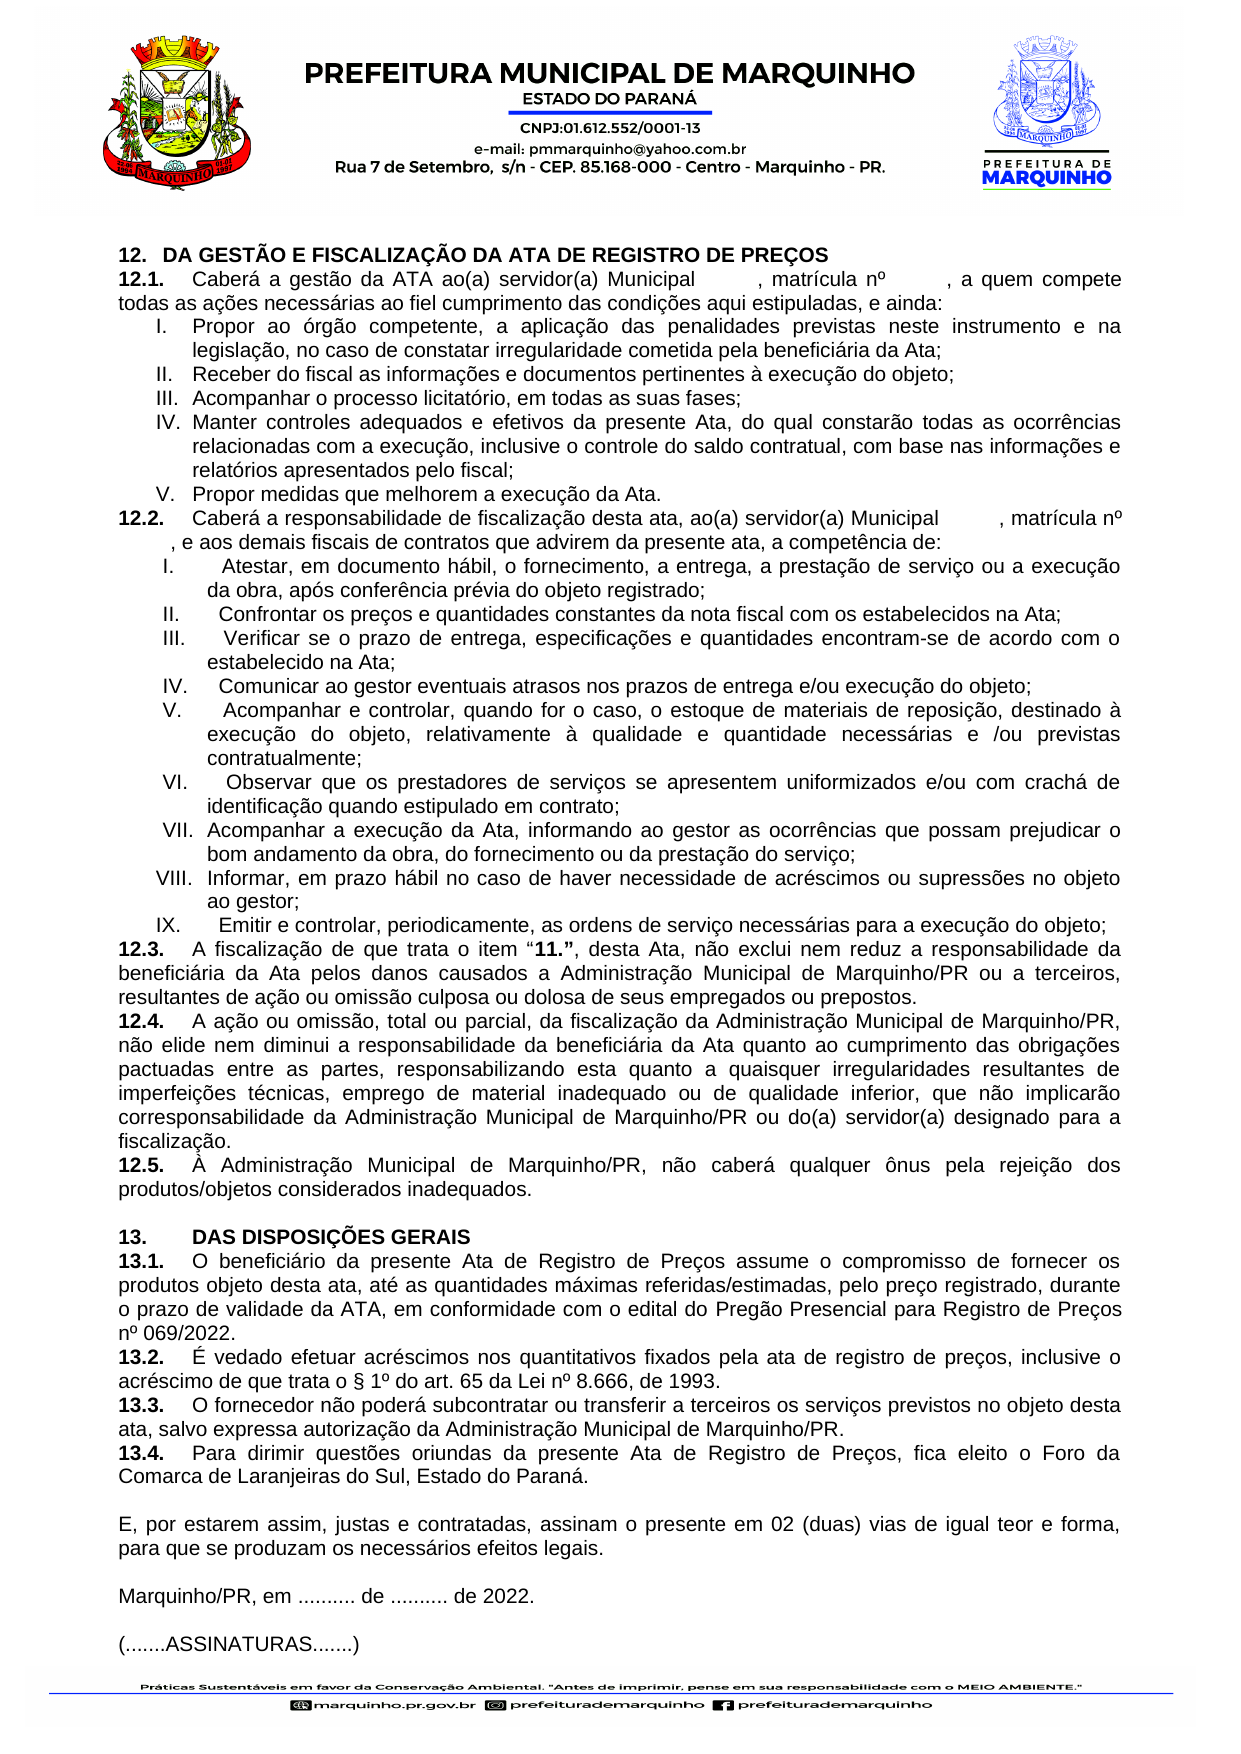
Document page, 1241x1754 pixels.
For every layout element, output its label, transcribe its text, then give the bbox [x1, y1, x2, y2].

list Propor medidas que melhorem a execução da Ata. [156, 482, 1122, 506]
list Caberá a responsabilidade de fiscalização desta ata, ao(a) servidor(a) Municipal , matrícula nº , e aos demais fiscais de contratos que advirem da presente ata, a competência de: [118, 506, 1122, 554]
list Verificar se o prazo de entrega, especificações e quantidades encontram-se de acordo com o estabelecido na Ata; [162, 626, 1122, 674]
list Acompanhar a execução da Ata, informando ao gestor as ocorrências que possam prejudicar o bom andamento da obra, do fornecimento ou da prestação do serviço; [162, 817, 1122, 865]
list Emitir e controlar, periodicamente, as ordens de serviço necessárias para a execução do objeto; [156, 913, 1122, 937]
list DAS DISPOSIÇÕES GERAIS [118, 1225, 1122, 1249]
list Acompanhar o processo licitatório, em todas as suas fases; [156, 386, 1122, 410]
list O fornecedor não poderá subcontratar ou transferir a terceiros os serviços previstos no objeto desta ata, salvo expressa autorização da Administração Municipal de Marquinho/PR. [118, 1392, 1122, 1440]
list O beneficiário da presente Ata de Registro de Preços assume o compromisso de fornecer os produtos objeto desta ata, até as quantidades máximas referidas/estimadas, pelo preço registrado, durante o prazo de validade da ATA, em conformidade com o edital do Pregão Presencial para Registro de Preços nº 069/2022. [118, 1249, 1122, 1344]
list Comunicar ao gestor eventuais atrasos nos prazos de entrega e/ou execução do objeto; [162, 674, 1122, 698]
list Informar, em prazo hábil no caso de haver necessidade de acréscimos ou supressões no objeto ao gestor; [156, 865, 1122, 913]
text (.......ASSINATURAS.......) [118, 1632, 1122, 1656]
list Acompanhar e controlar, quando for o caso, o estoque de materiais de reposição, destinado à execução do objeto, relativamente à qualidade e quantidade necessárias e /ou previstas contratualmente; [162, 698, 1122, 769]
list A fiscalização de que trata o item “11.”, desta Ata, não exclui nem reduz a responsabilidade da beneficiária da Ata pelos danos causados a Administração Municipal de Marquinho/PR ou a terceiros, resultantes de ação ou omissão culposa ou dolosa de seus empregados ou prepostos. [118, 937, 1122, 1009]
list Caberá a gestão da ATA ao(a) servidor(a) Municipal , matrícula nº , a quem compete todas as ações necessárias ao fiel cumprimento das condições aqui estipuladas, e ainda: [118, 266, 1122, 314]
list Atestar, em documento hábil, o fornecimento, a entrega, a prestação de serviço ou a execução da obra, após conferência prévia do objeto registrado; [162, 554, 1122, 602]
text E, por estarem assim, justas e contratadas, assinam o presente em 02 (duas) vias de igual teor e forma, para que se produzam os necessários efeitos legais. [118, 1512, 1122, 1560]
list À Administração Municipal de Marquinho/PR, não caberá qualquer ônus pela rejeição dos produtos/objetos considerados inadequados. [118, 1153, 1122, 1201]
list Receber do fiscal as informações e documentos pertinentes à execução do objeto; [156, 362, 1122, 386]
list Propor ao órgão competente, a aplicação das penalidades previstas neste instrumento e na legislação, no caso de constatar irregularidade cometida pela beneficiária da Ata; [156, 314, 1122, 362]
list É vedado efetuar acréscimos nos quantitativos fixados pela ata de registro de preços, inclusive o acréscimo de que trata o § 1º do art. 65 da Lei nº 8.666, de 1993. [118, 1344, 1122, 1392]
list A ação ou omissão, total ou parcial, da fiscalização da Administração Municipal de Marquinho/PR, não elide nem diminui a responsabilidade da beneficiária da Ata quanto ao cumprimento das obrigações pactuadas entre as partes, responsabilizando esta quanto a quaisquer irregularidades resultantes de imperfeições técnicas, emprego de material inadequado ou de qualidade inferior, que não implicarão corresponsabilidade da Administração Municipal de Marquinho/PR ou do(a) servidor(a) designado para a fiscalização. [118, 1009, 1122, 1153]
picture [34, 6, 1185, 216]
list Observar que os prestadores de serviços se apresentem uniformizados e/ou com crachá de identificação quando estipulado em contrato; [162, 769, 1122, 817]
list Confrontar os preços e quantidades constantes da nota fiscal com os estabelecidos na Ata; [162, 602, 1122, 626]
text Marquinho/PR, em .......... de .......... de 2022. [118, 1584, 1122, 1608]
list Para dirimir questões oriundas da presente Ata de Registro de Preços, fica eleito o Foro da Comarca de Laranjeiras do Sul, Estado do Paraná. [118, 1440, 1122, 1488]
list DA GESTÃO E FISCALIZAÇÃO DA ATA DE REGISTRO DE PREÇOS [118, 242, 1122, 266]
list Manter controles adequados e efetivos da presente Ata, do qual constarão todas as ocorrências relacionadas com a execução, inclusive o controle do saldo contratual, com base nas informações e relatórios apresentados pelo fiscal; [156, 410, 1122, 482]
picture [25, 1666, 1197, 1727]
